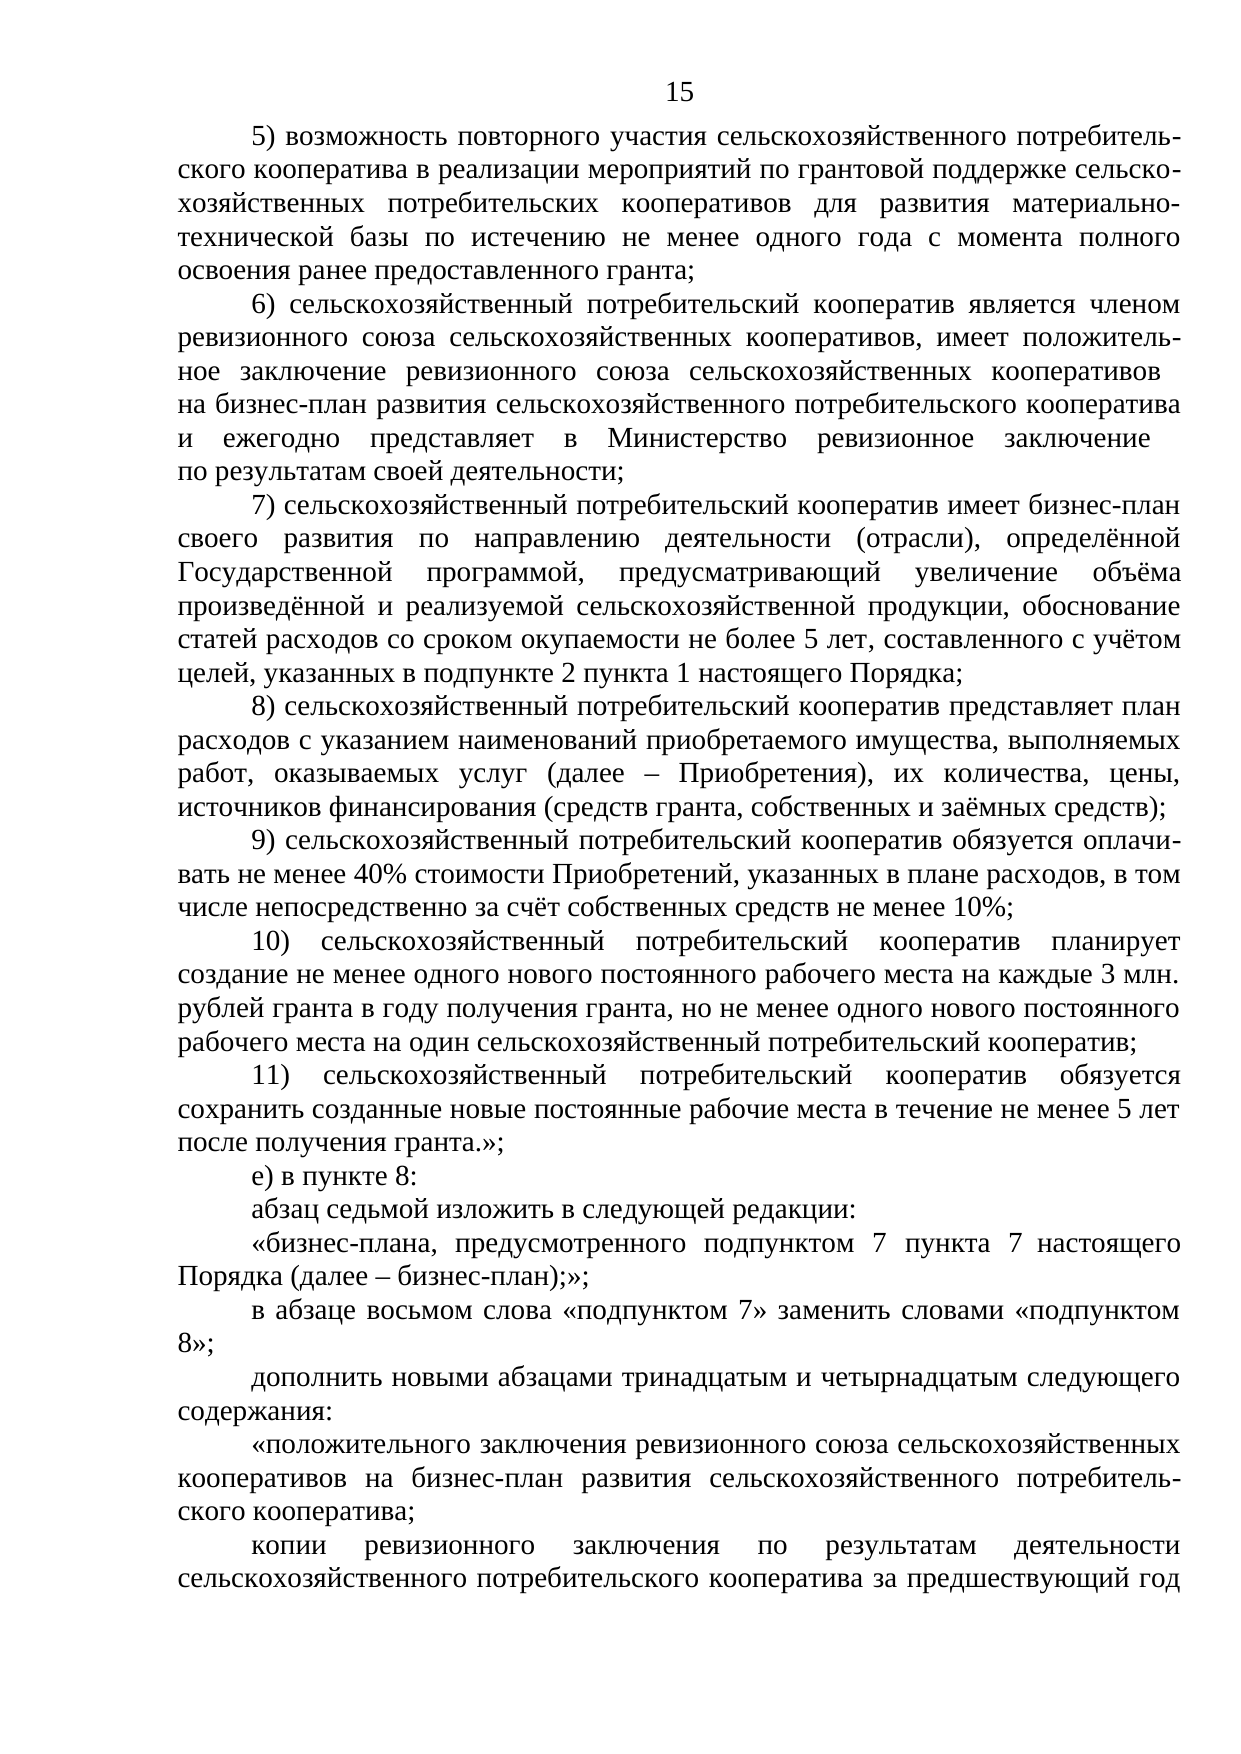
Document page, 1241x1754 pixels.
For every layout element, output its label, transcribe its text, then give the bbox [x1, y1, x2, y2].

text 9) сельскохозяйственный потребительский кооператив обязуется оплачивать не менее 40% стоимости Приобретений, указанных в плане расходов, в том числе непосредственно за счёт собственных средств не менее 10%; [177, 822, 1181, 923]
text 5) возможность повторного участия сельскохозяйственного потребительского кооператива в реализации мероприятий по грантовой поддержке сельскохозяйственных потребительских кооперативов для развития материально-технической базы по истечению не менее одного года с момента полного освоения ранее предоставленного гранта; [177, 118, 1181, 286]
text «положительного заключения ревизионного союза сельскохозяйственных кооперативов на бизнес-план развития сельскохозяйственного потребительского кооператива; [177, 1426, 1181, 1527]
text 10) сельскохозяйственный потребительский кооператив планирует создание не менее одного нового постоянного рабочего места на каждые 3 млн. рублей гранта в году получения гранта, но не менее одного нового постоянного рабочего места на один сельскохозяйственный потребительский кооператив; [177, 923, 1181, 1057]
text 8) сельскохозяйственный потребительский кооператив представляет план расходов с указанием наименований приобретаемого имущества, выполняемых работ, оказываемых услуг (далее – Приобретения), их количества, цены, источников финансирования (средств гранта, собственных и заёмных средств); [177, 688, 1181, 822]
text «бизнес-плана, предусмотренного подпунктом 7 пункта 7 настоящего Порядка (далее – бизнес-план);»; [177, 1225, 1181, 1292]
text дополнить новыми абзацами тринадцатым и четырнадцатым следующего содержания: [177, 1359, 1181, 1426]
text 6) сельскохозяйственный потребительский кооператив является членом ревизионного союза сельскохозяйственных кооперативов, имеет положительное заключение ревизионного союза сельскохозяйственных кооперативов на бизнес-план развития сельскохозяйственного потребительского кооператива и ежегодно представляет в Министерство ревизионное заключение по результатам своей деятельности; [177, 286, 1181, 487]
text 11) сельскохозяйственный потребительский кооператив обязуется сохранить созданные новые постоянные рабочие места в течение не менее 5 лет после получения гранта.»; [177, 1057, 1181, 1158]
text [177, 1527, 1181, 1594]
text абзац седьмой изложить в следующей редакции: [177, 1191, 1181, 1225]
text в абзаце восьмом слова «подпунктом 7» заменить словами «подпунктом 8»; [177, 1292, 1181, 1359]
text 7) сельскохозяйственный потребительский кооператив имеет бизнес-план своего развития по направлению деятельности (отрасли), определённой Государственной программой, предусматривающий увеличение объёма произведённой и реализуемой сельскохозяйственной продукции, обоснование статей расходов со сроком окупаемости не более 5 лет, составленного с учётом целей, указанных в подпункте 2 пункта 1 настоящего Порядка; [177, 487, 1181, 688]
text е) в пункте 8: [177, 1158, 1181, 1191]
